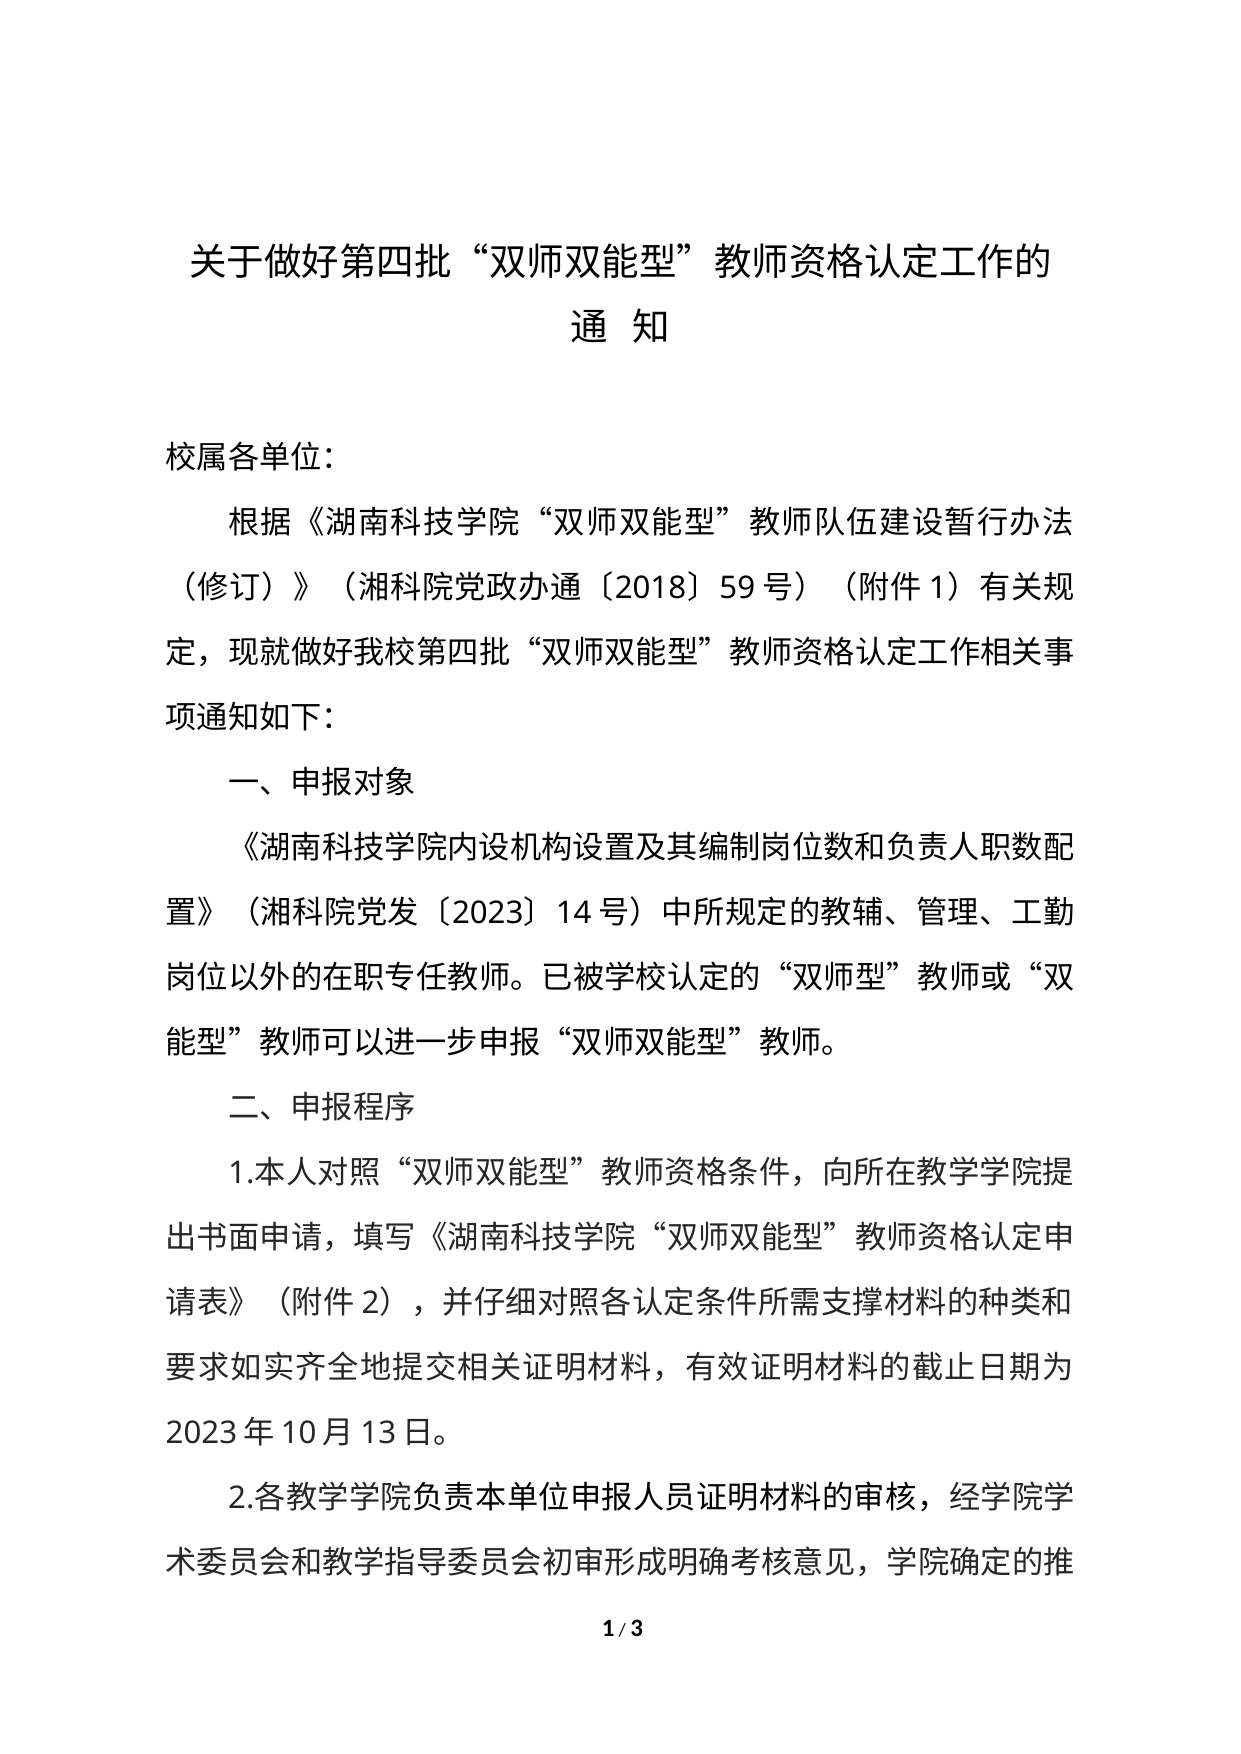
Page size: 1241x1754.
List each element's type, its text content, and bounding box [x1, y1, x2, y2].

text 二、申报程序 [165, 1072, 1075, 1137]
text 根据《湖南科技学院“双师双能型”教师队伍建设暂行办法（修订）》（湘科院党政办通〔2018〕59号）（附件1）有关规定，现就做好我校第四批“双师双能型”教师资格认定工作相关事项通知如下： [165, 487, 1075, 747]
text 通 知 [165, 292, 1075, 357]
text 一、申报对象 [165, 747, 1075, 812]
text 《湖南科技学院内设机构设置及其编制岗位数和负责人职数配置》（湘科院党发〔2023〕14号）中所规定的教辅、管理、工勤岗位以外的在职专任教师。已被学校认定的“双师型”教师或“双能型”教师可以进一步申报“双师双能型”教师。 [165, 812, 1075, 1072]
text 1.本人对照“双师双能型”教师资格条件，向所在教学学院提出书面申请，填写《湖南科技学院“双师双能型”教师资格认定申请表》（附件2），并仔细对照各认定条件所需支撑材料的种类和要求如实齐全地提交相关证明材料，有效证明材料的截止日期为2023年10月13日。 [165, 1137, 1075, 1462]
text 校属各单位： [165, 422, 1075, 487]
text 关于做好第四批“双师双能型”教师资格认定工作的 [165, 227, 1075, 292]
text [165, 1462, 1075, 1592]
